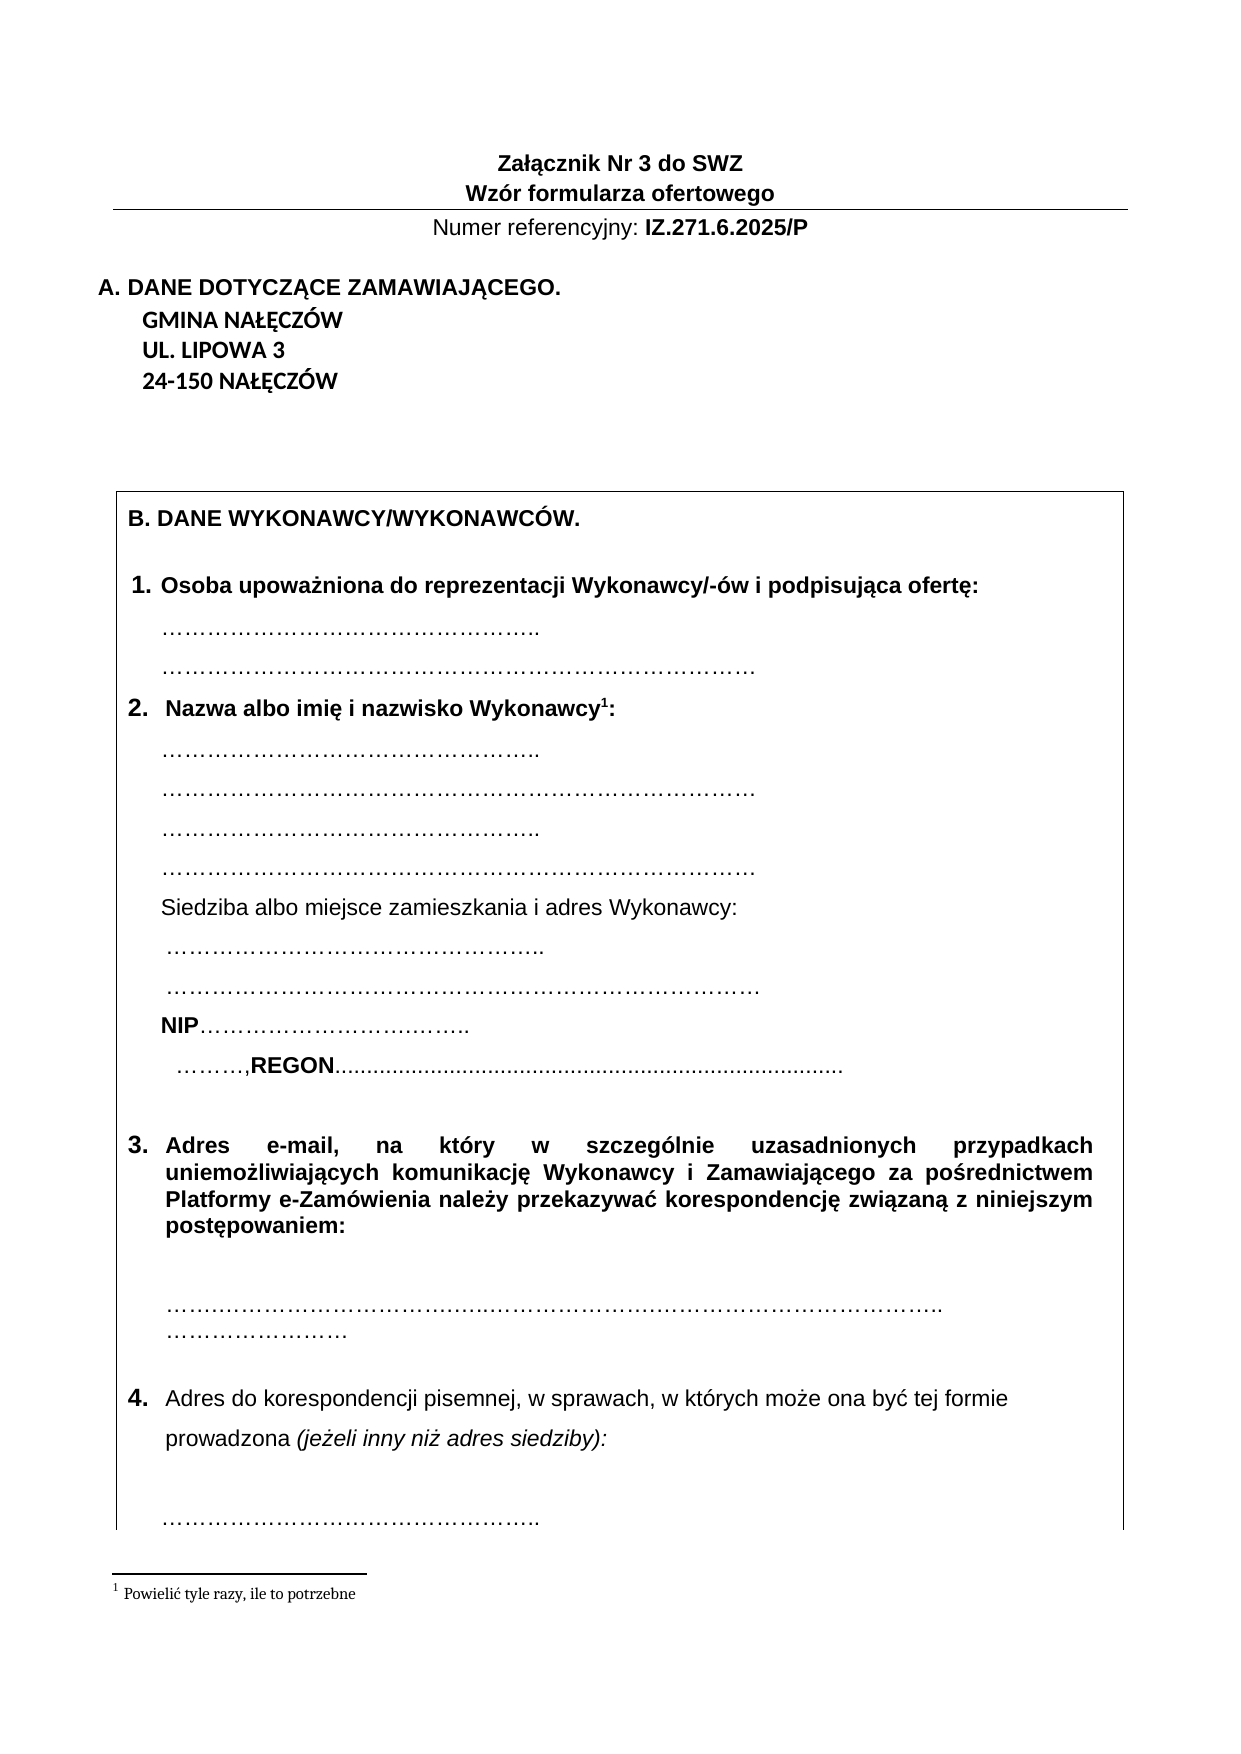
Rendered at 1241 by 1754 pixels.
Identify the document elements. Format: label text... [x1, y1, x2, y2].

list GMINA NAŁĘCZÓW [142, 304, 1128, 335]
list DANE DOTYCZĄCE ZAMAWIAJĄCEGO. [98, 274, 1128, 300]
list UL. LIPOWA 3 [142, 335, 1128, 365]
text Wzór formularza ofertowego [112, 180, 1128, 210]
text Załącznik Nr 3 do SWZ [112, 150, 1128, 176]
list 24-150 NAŁĘCZÓW [142, 365, 1128, 396]
text Numer referencyjny: IZ.271.6.2025/P [112, 213, 1128, 240]
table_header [117, 492, 1123, 1530]
